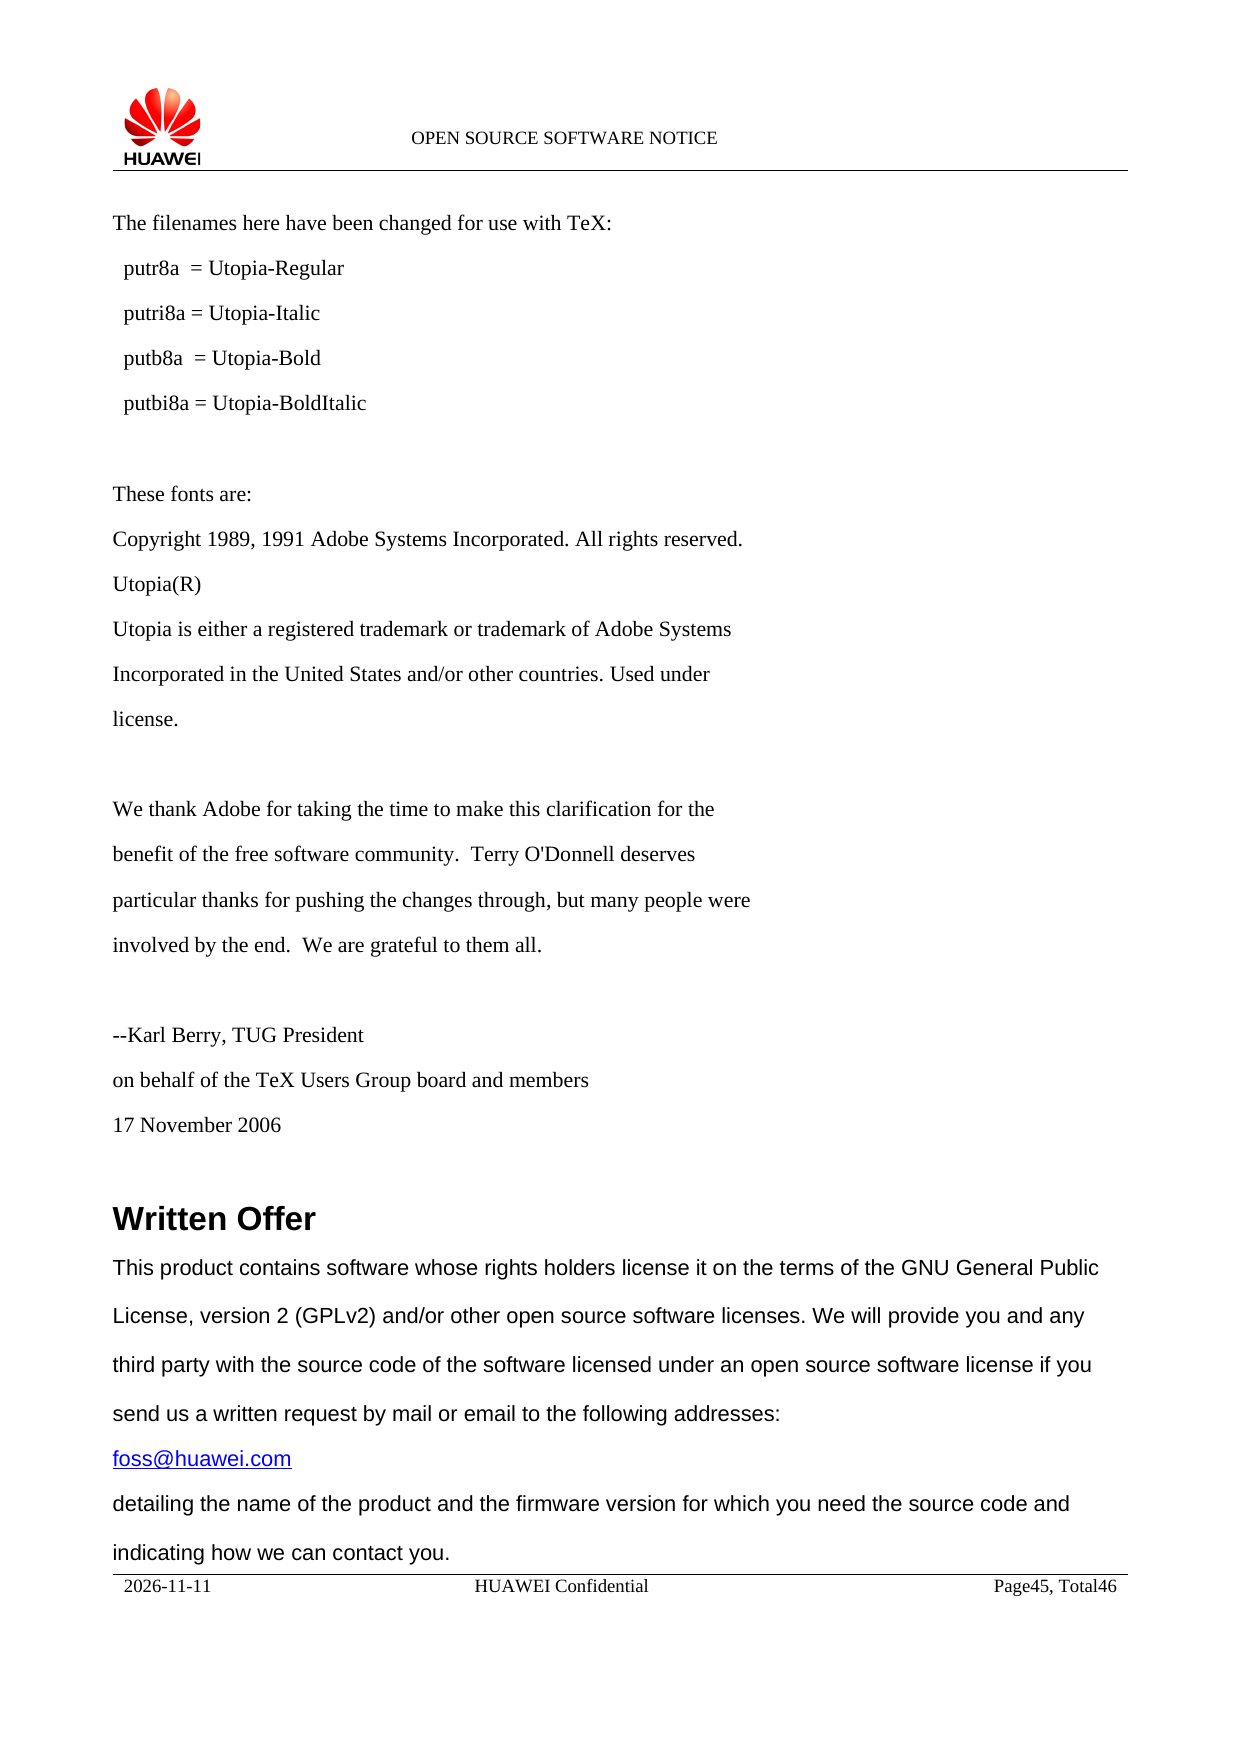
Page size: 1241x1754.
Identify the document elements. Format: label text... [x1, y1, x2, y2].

text The filenames here have been changed for use with TeX: [112, 206, 1128, 239]
picture [124, 88, 201, 165]
text Incorporated in the United States and/or other countries. Used under [112, 657, 1128, 690]
text putb8a = Utopia-Bold [112, 342, 1128, 374]
text benefit of the free software community. Terry O'Donnell deserves [112, 838, 1128, 870]
text We thank Adobe for taking the time to make this clarification for the [112, 793, 1128, 825]
text This product contains software whose rights holders license it on the terms of the GNU General Public License, version 2 (GPLv2) and/or other open source software licenses. We will provide you and any third party with the source code of the software licensed under an open source software license if you send us a written request by mail or email to the following addresses: [112, 1251, 1128, 1430]
text foss@huawei.com [112, 1442, 1128, 1475]
text Utopia is either a registered trademark or trademark of Adobe Systems [112, 612, 1128, 645]
text These fonts are: [112, 477, 1128, 509]
text putr8a = Utopia-Regular [112, 251, 1128, 284]
text Copyright 1989, 1991 Adobe Systems Incorporated. All rights reserved. [112, 522, 1128, 554]
text involved by the end. We are grateful to them all. [112, 928, 1128, 961]
text --Karl Berry, TUG President [112, 1018, 1128, 1051]
text on behalf of the TeX Users Group board and members [112, 1063, 1128, 1096]
text putbi8a = Utopia-BoldItalic [112, 387, 1128, 419]
text 17 November 2006 [112, 1108, 1128, 1141]
text license. [112, 702, 1128, 735]
text particular thanks for pushing the changes through, but many people were [112, 883, 1128, 915]
text putri8a = Utopia-Italic [112, 297, 1128, 329]
text Written Offer [112, 1186, 1128, 1251]
text Utopia(R) [112, 567, 1128, 600]
text detailing the name of the product and the firmware version for which you need the source code and indicating how we can contact you. [112, 1487, 1128, 1569]
